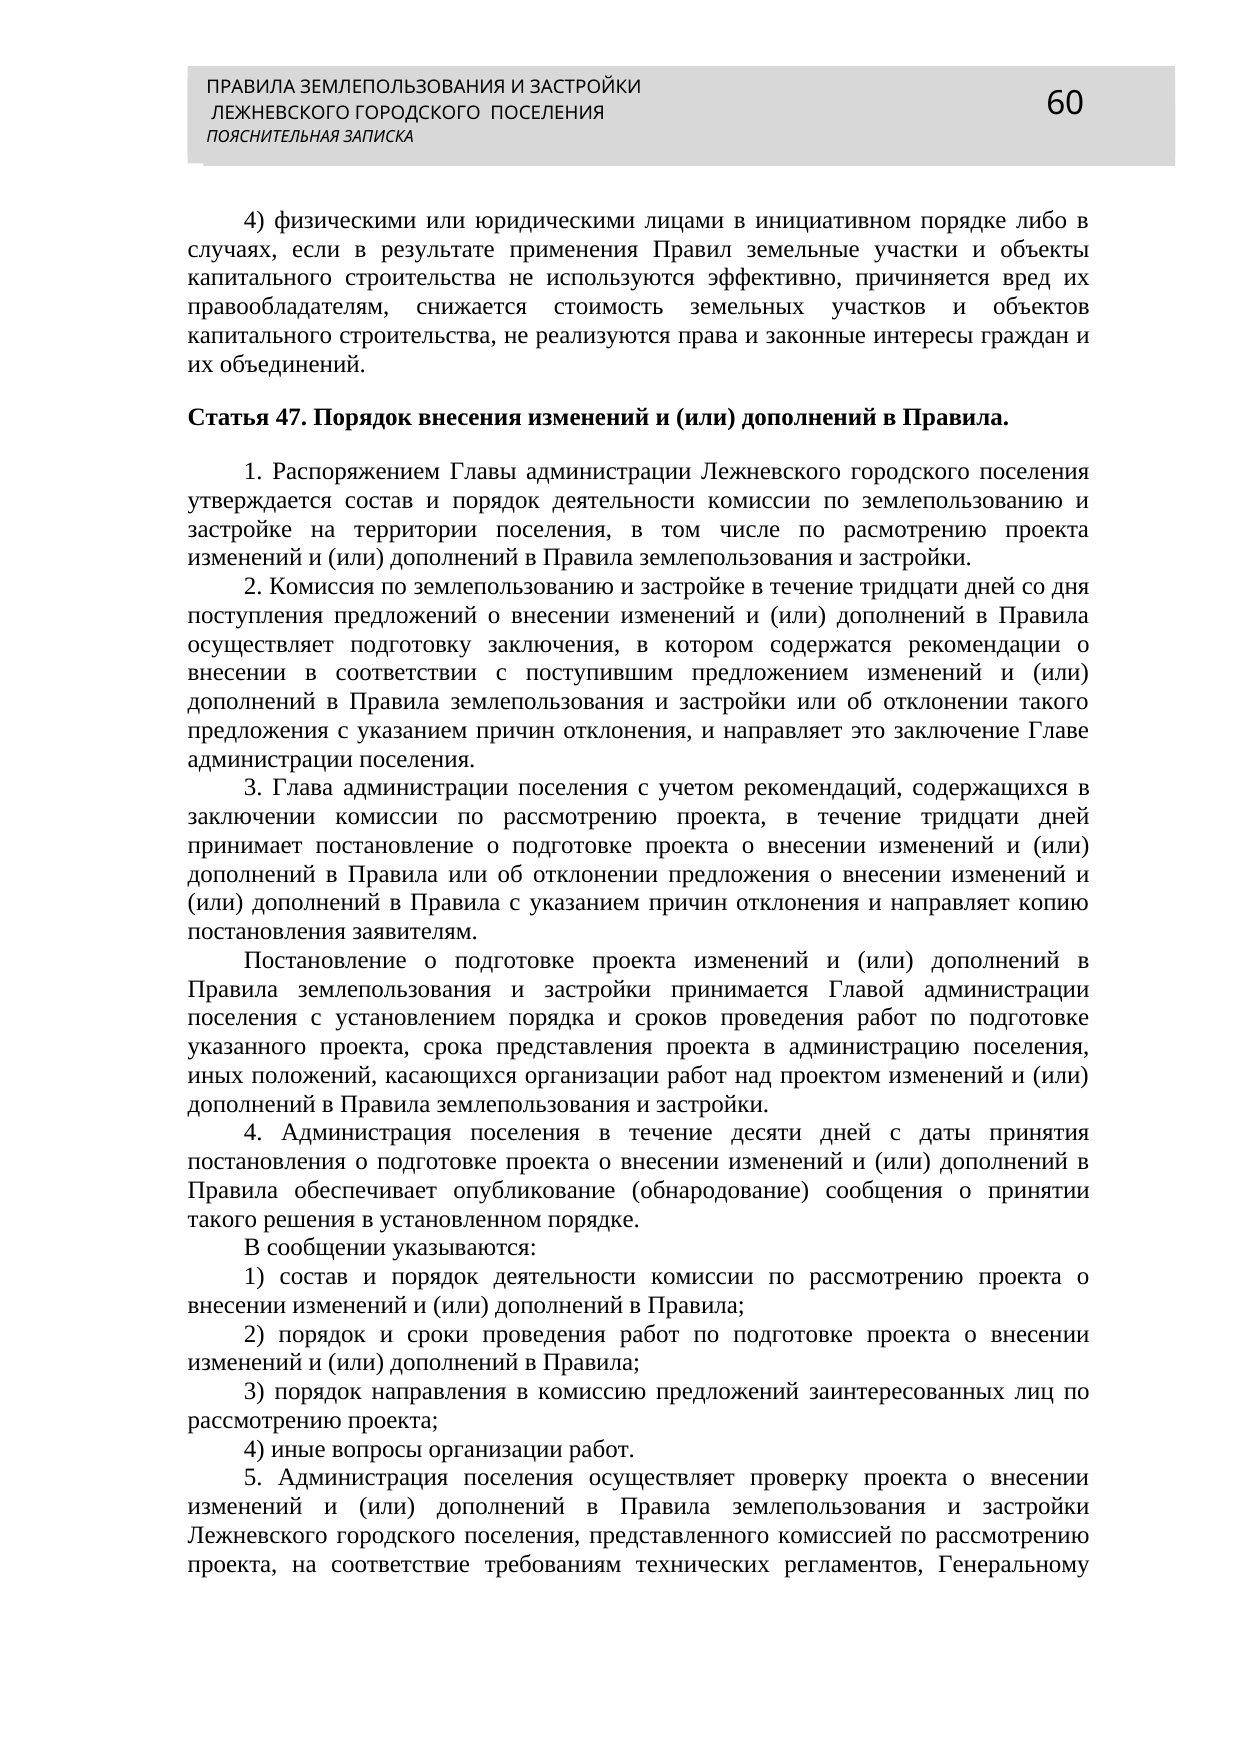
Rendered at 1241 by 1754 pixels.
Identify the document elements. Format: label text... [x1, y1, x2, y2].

text В сообщении указываются: [187, 1232, 1090, 1261]
text 4. Администрация поселения в течение десяти дней с даты принятия постановления о подготовке проекта о внесении изменений и (или) дополнений в Правила обеспечивает опубликование (обнародование) сообщения о принятии такого решения в установленном порядке. [187, 1117, 1090, 1232]
text 4) иные вопросы организации работ. [187, 1434, 1090, 1462]
text Постановление о подготовке проекта изменений и (или) дополнений в Правила землепользования и застройки принимается Главой администрации поселения с установлением порядка и сроков проведения работ по подготовке указанного проекта, срока представления проекта в администрацию поселения, иных положений, касающихся организации работ над проектом изменений и (или) дополнений в Правила землепользования и застройки. [187, 945, 1090, 1117]
text 4) физическими или юридическими лицами в инициативном порядке либо в случаях, если в результате применения Правил земельные участки и объекты капитального строительства не используются эффективно, причиняется вред их правообладателям, снижается стоимость земельных участков и объектов капитального строительства, не реализуются права и законные интересы граждан и их объединений. [187, 205, 1090, 377]
text 3) порядок направления в комиссию предложений заинтересованных лиц по рассмотрению проекта; [187, 1376, 1090, 1434]
text 2. Комиссия по землепользованию и застройке в течение тридцати дней со дня поступления предложений о внесении изменений и (или) дополнений в Правила осуществляет подготовку заключения, в котором содержатся рекомендации о внесении в соответствии с поступившим предложением изменений и (или) дополнений в Правила землепользования и застройки или об отклонении такого предложения с указанием причин отклонения, и направляет это заключение Главе администрации поселения. [187, 571, 1090, 772]
text 3. Глава администрации поселения с учетом рекомендаций, содержащихся в заключении комиссии по рассмотрению проекта, в течение тридцати дней принимает постановление о подготовке проекта о внесении изменений и (или) дополнений в Правила или об отклонении предложения о внесении изменений и (или) дополнений в Правила с указанием причин отклонения и направляет копию постановления заявителям. [187, 772, 1090, 945]
text 1) состав и порядок деятельности комиссии по рассмотрению проекта о внесении изменений и (или) дополнений в Правила; [187, 1261, 1090, 1319]
text Статья 47. Порядок внесения изменений и (или) дополнений в Правила. [187, 402, 1090, 431]
text 2) порядок и сроки проведения работ по подготовке проекта о внесении изменений и (или) дополнений в Правила; [187, 1319, 1090, 1376]
text 1. Распоряжением Главы администрации Лежневского городского поселения утверждается состав и порядок деятельности комиссии по землепользованию и застройке на территории поселения, в том числе по расмотрению проекта изменений и (или) дополнений в Правила землепользования и застройки. [187, 456, 1090, 571]
